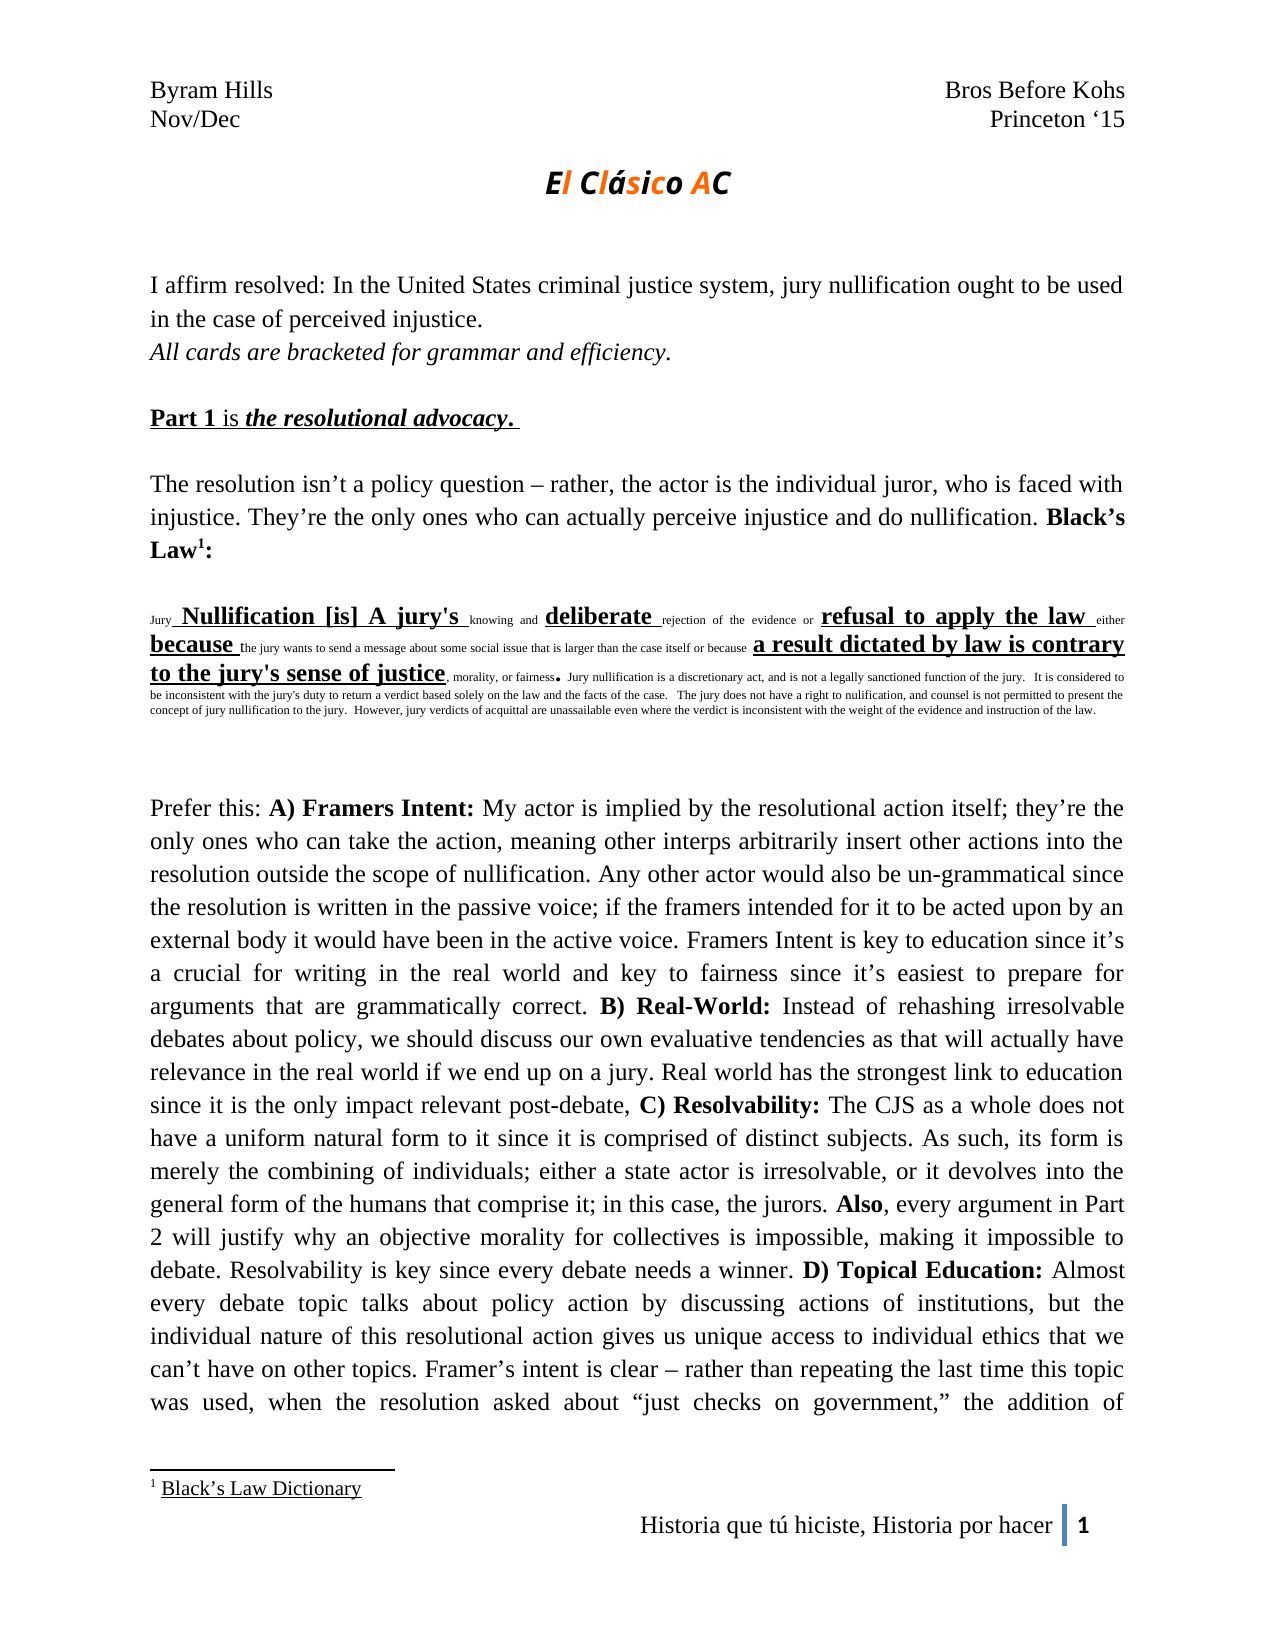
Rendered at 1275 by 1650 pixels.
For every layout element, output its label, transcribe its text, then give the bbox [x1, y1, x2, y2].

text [150, 793, 1125, 1416]
subtitle Part 1 is the resolutional advocacy. [150, 403, 1125, 431]
text All cards are bracketed for grammar and efficiency. [150, 337, 1125, 365]
text The resolution isn’t a policy question – rather, the actor is the individual juror, who is faced with injustice. They’re the only ones who can actually perceive injustice and do nullification. Black’s Law: [150, 469, 1125, 563]
text I affirm resolved: In the United States criminal justice system, jury nullification ought to be used in the case of perceived injustice. [150, 271, 1125, 332]
text Jury Nullification [is] A jury's knowing and deliberate rejection of the evidence or refusal to apply the law either because the jury wants to send a message about some social issue that is larger than the case itself or because a result dictated by law is contrary to the jury's sense of justice, morality, or fairness. Jury nullification is a discretionary act, and is not a legally sanctioned function of the jury. It is considered to be inconsistent with the jury's duty to return a verdict based solely on the law and the facts of the case. The jury does not have a right to nulification, and counsel is not permitted to present the concept of jury nullification to the jury. However, jury verdicts of acquittal are unassailable even where the verdict is inconsistent with the weight of the evidence and instruction of the law. [150, 601, 1125, 688]
